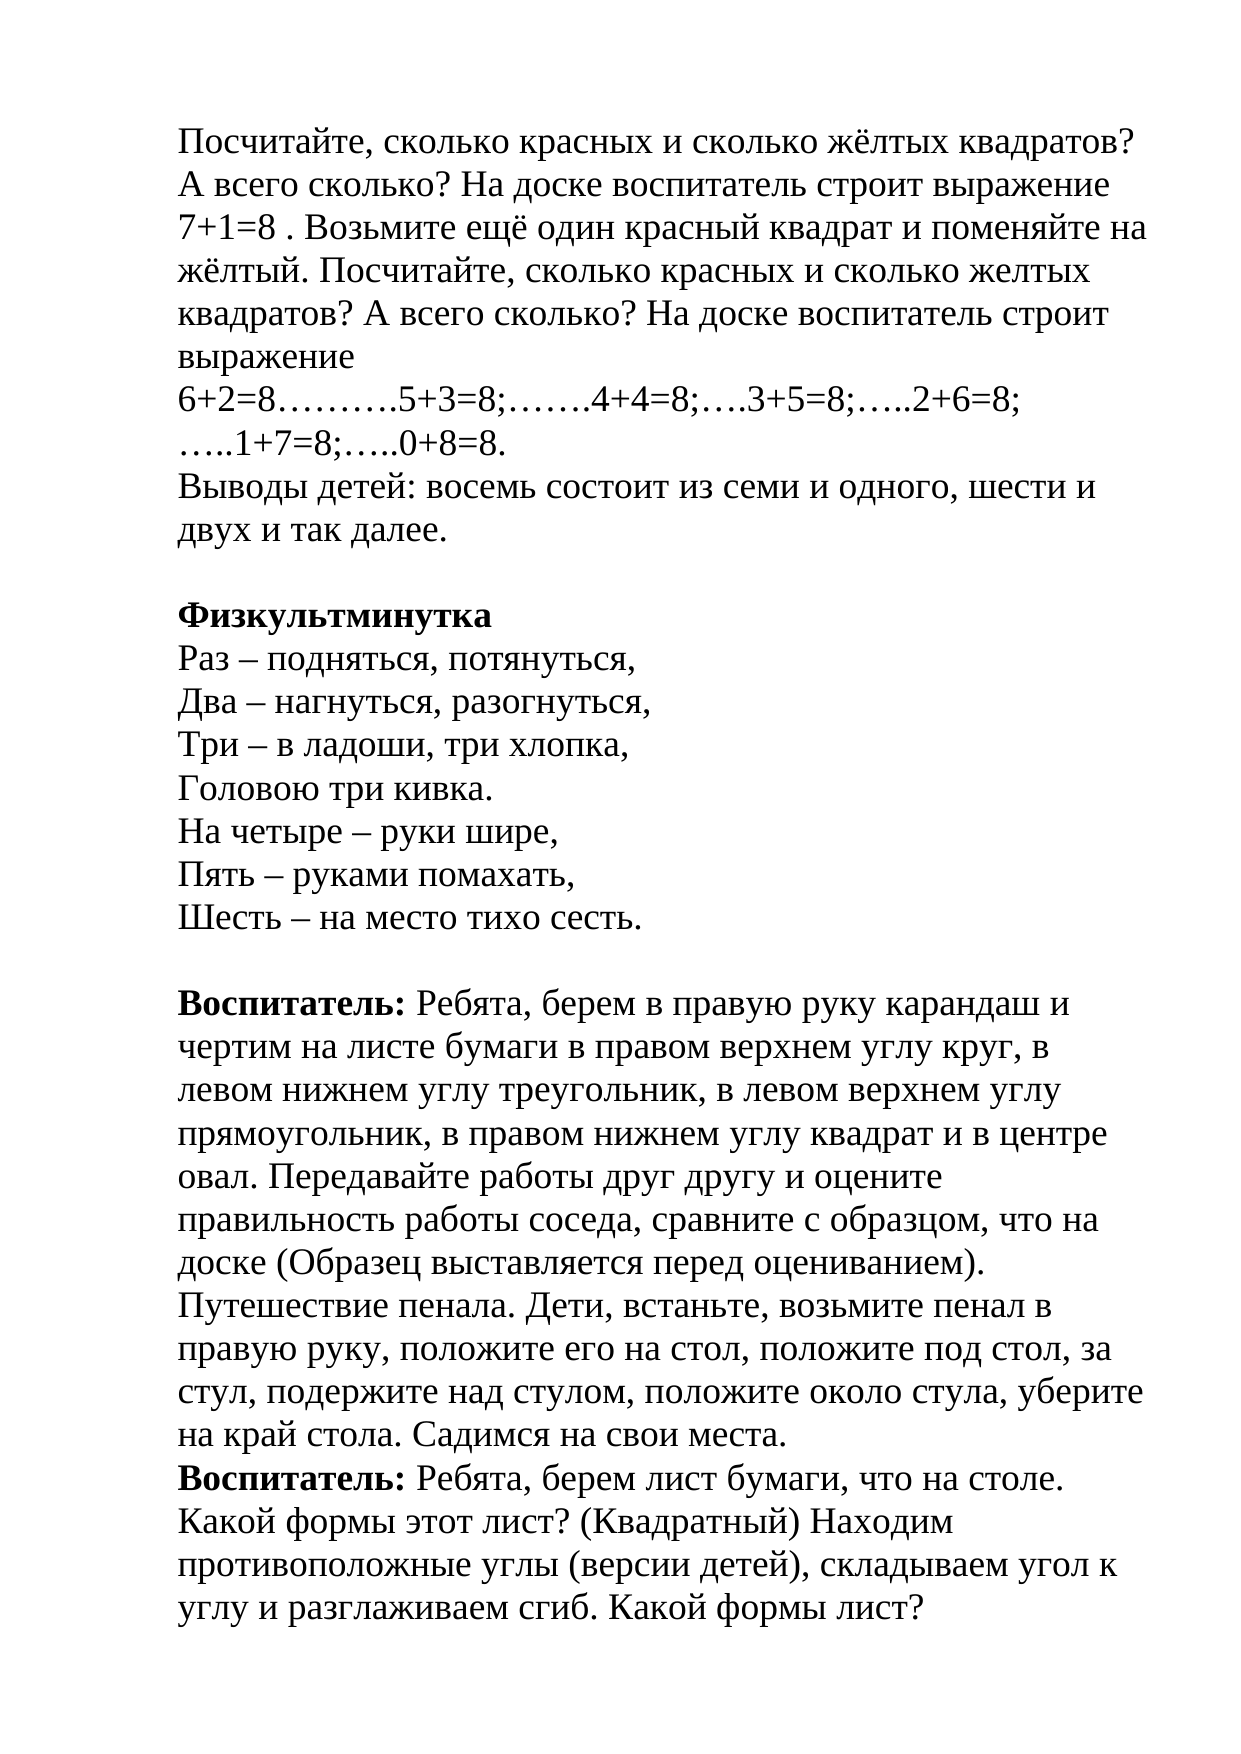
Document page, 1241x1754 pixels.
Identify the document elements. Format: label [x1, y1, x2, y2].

text [177, 118, 1152, 1627]
